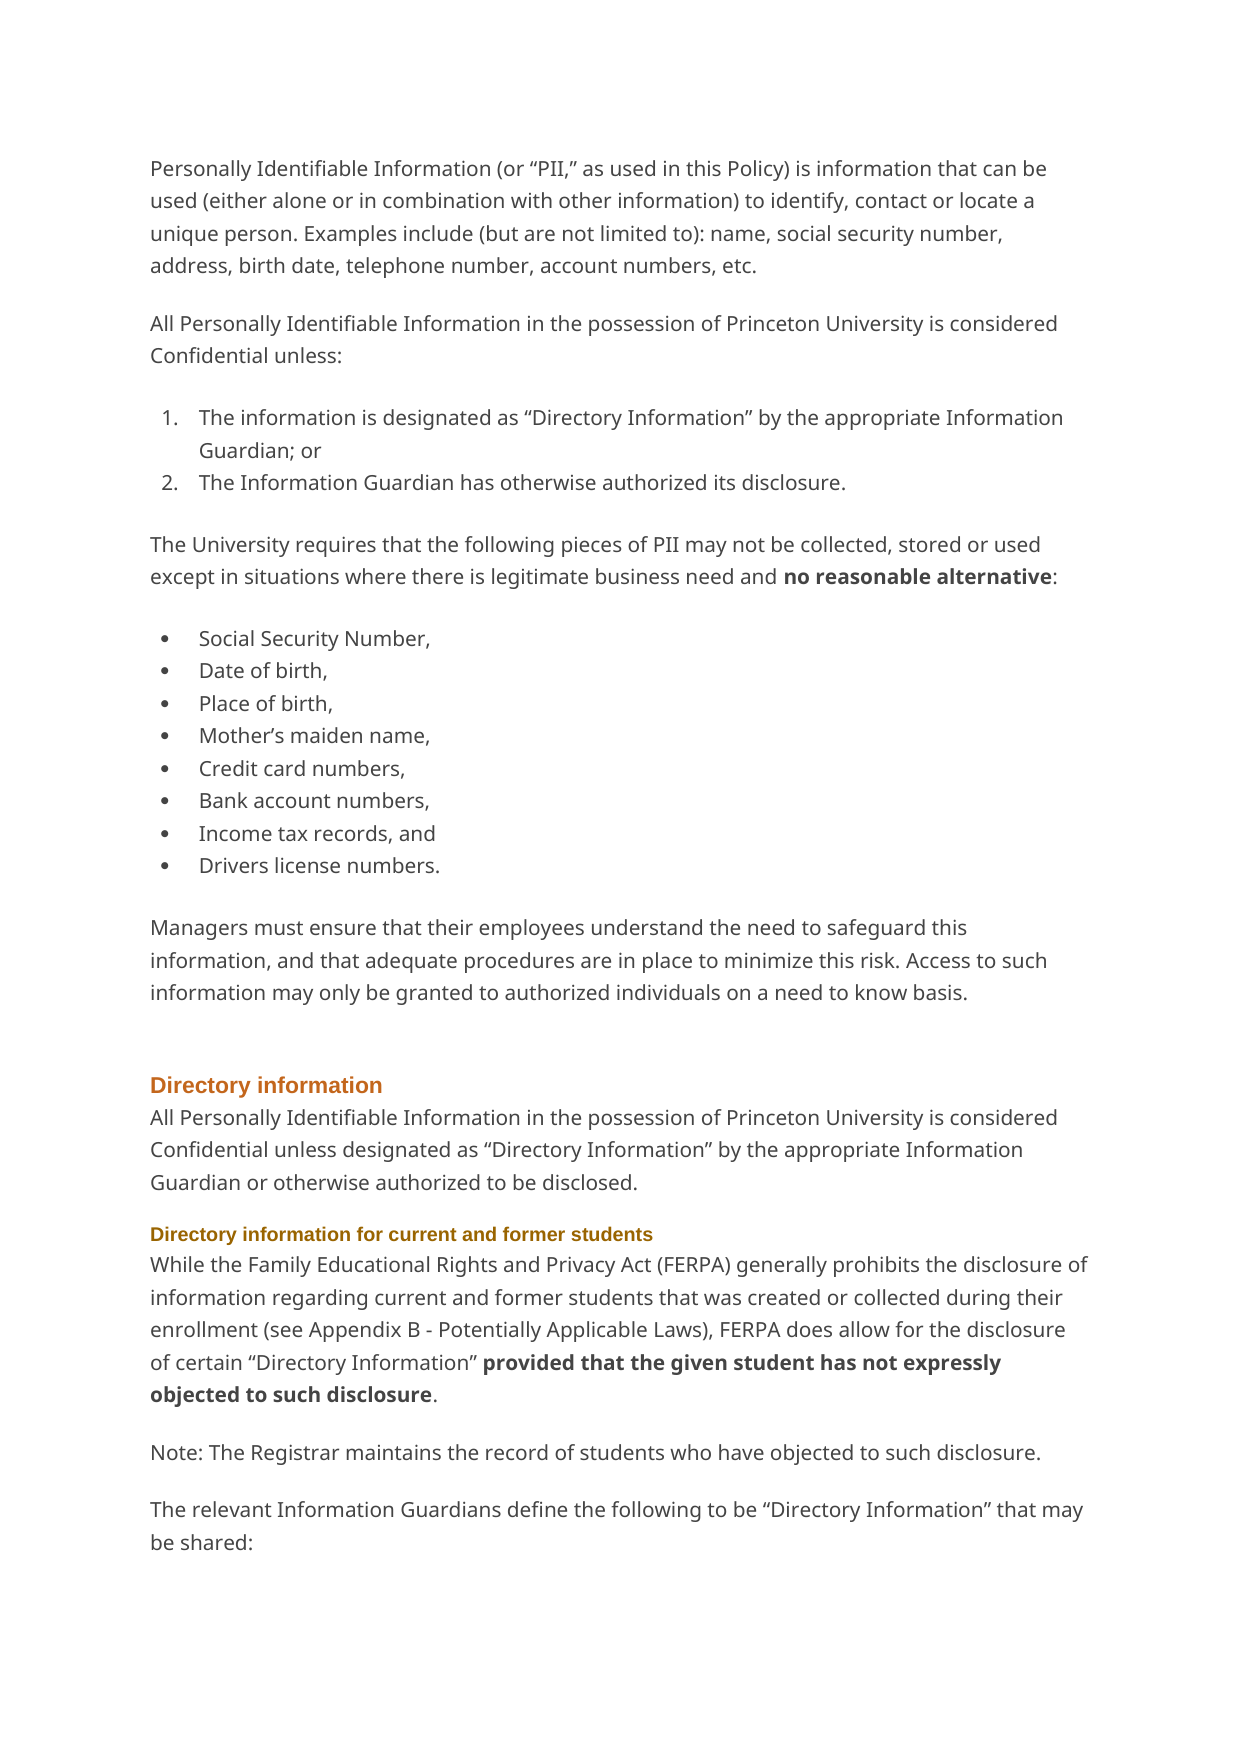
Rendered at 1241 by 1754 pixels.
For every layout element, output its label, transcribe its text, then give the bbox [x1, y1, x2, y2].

text Directory information for current and former students [150, 1221, 1090, 1246]
text Directory information [150, 1072, 1090, 1098]
text While the Family Educational Rights and Privacy Act (FERPA) generally prohibits the disclosure of information regarding current and former students that was created or collected during their enrollment (see Appendix B - Potentially Applicable Laws), FERPA does allow for the disclosure of certain “Directory Information” provided that the given student has not expressly objected to such disclosure. [150, 1246, 1090, 1408]
list Income tax records, and [161, 815, 1090, 847]
list Credit card numbers, [161, 750, 1090, 782]
text Personally Identifiable Information (or “PII,” as used in this Policy) is information that can be used (either alone or in combination with other information) to identify, contact or locate a unique person. Examples include (but are not limited to): name, social security number, address, birth date, telephone number, account numbers, etc. [150, 150, 1090, 280]
text The relevant Information Guardians define the following to be “Directory Information” that may be shared: [150, 1491, 1090, 1556]
list The information is designated as “Directory Information” by the appropriate Information Guardian; or [161, 399, 1090, 464]
text The University requires that the following pieces of PII may not be collected, stored or used except in situations where there is legitimate business need and no reasonable alternative: [150, 526, 1090, 591]
text Managers must ensure that their employees understand the need to safeguard this information, and that adequate procedures are in place to minimize this risk. Access to such information may only be granted to authorized individuals on a need to know basis. [150, 909, 1090, 1007]
list Drivers license numbers. [161, 847, 1090, 880]
list Bank account numbers, [161, 782, 1090, 815]
list The Information Guardian has otherwise authorized its disclosure. [161, 464, 1090, 497]
text Note: The Registrar maintains the record of students who have objected to such disclosure. [150, 1433, 1090, 1466]
list Date of birth, [161, 652, 1090, 685]
list Place of birth, [161, 685, 1090, 717]
list Social Security Number, [161, 620, 1090, 652]
text All Personally Identifiable Information in the possession of Princeton University is considered Confidential unless: [150, 305, 1090, 370]
text All Personally Identifiable Information in the possession of Princeton University is considered Confidential unless designated as “Directory Information” by the appropriate Information Guardian or otherwise authorized to be disclosed. [150, 1098, 1090, 1196]
list Mother’s maiden name, [161, 717, 1090, 750]
